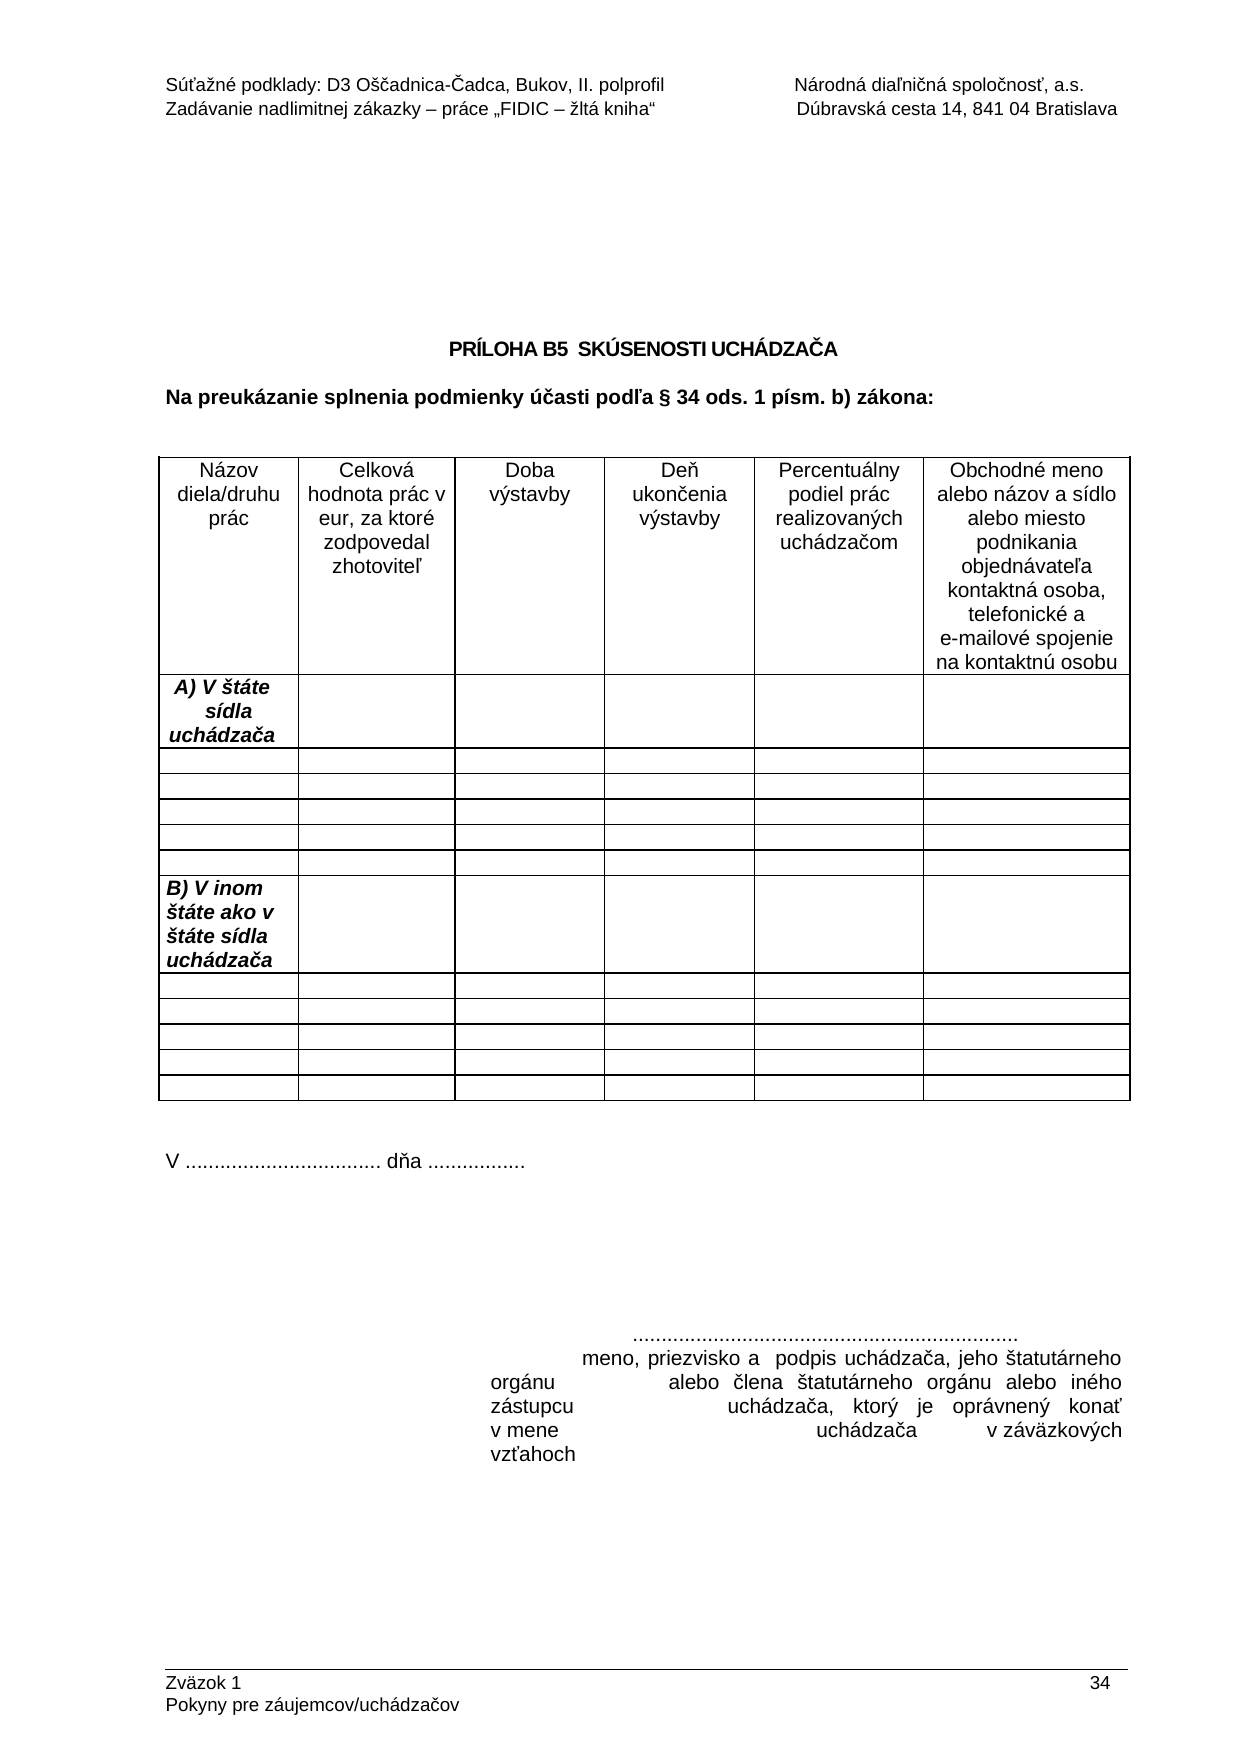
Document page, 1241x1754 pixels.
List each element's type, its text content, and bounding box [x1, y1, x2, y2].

table_cell [299, 825, 454, 849]
table_cell [456, 800, 604, 823]
table_cell [456, 1050, 604, 1074]
table_cell [456, 999, 604, 1023]
table_cell [924, 749, 1129, 772]
table_cell [160, 774, 298, 798]
table_cell [160, 999, 298, 1023]
table_header Obchodné meno alebo názov a sídlo alebo miesto podnikania objednávateľa kontaktná osoba, telefonické a e-mailové spojenie na kontaktnú osobu [924, 458, 1129, 673]
table_cell [924, 825, 1129, 849]
text ................................................................... [165, 1296, 1122, 1346]
table_cell [299, 1076, 454, 1099]
table_cell [160, 1025, 298, 1048]
text Na preukázanie splnenia podmienky účasti podľa § 34 ods. 1 písm. b) zákona: [165, 384, 1122, 408]
table_cell [605, 876, 754, 972]
table_cell [456, 1076, 604, 1099]
table_cell [299, 851, 454, 874]
table_cell [160, 800, 298, 823]
table_cell [160, 749, 298, 772]
text V .................................. dňa ................. [165, 1149, 1122, 1173]
table_cell [160, 1050, 298, 1074]
table_cell [924, 675, 1129, 747]
table_cell [755, 800, 923, 823]
table_cell [924, 974, 1129, 997]
table_cell [755, 1076, 923, 1099]
table_cell [299, 800, 454, 823]
table_cell [160, 851, 298, 874]
table_cell [924, 851, 1129, 874]
table_cell [299, 749, 454, 772]
table_cell [755, 749, 923, 772]
table_cell [924, 876, 1129, 972]
table_cell [605, 1025, 754, 1048]
table_cell [605, 800, 754, 823]
table_cell [456, 825, 604, 849]
table_header Názov diela/druhu prác [160, 458, 298, 673]
table_cell [456, 749, 604, 772]
table_cell [160, 825, 298, 849]
table_cell [605, 999, 754, 1023]
table_cell [456, 974, 604, 997]
table_header Celková hodnota prác v eur, za ktoré zodpovedal zhotoviteľ [299, 458, 454, 673]
table_cell [299, 876, 454, 972]
table_header Percentuálny podiel prác realizovaných uchádzačom [755, 458, 923, 673]
table_cell [605, 1050, 754, 1074]
table_cell [456, 675, 604, 747]
table_cell [299, 774, 454, 798]
table_cell [605, 675, 754, 747]
table_cell [299, 675, 454, 747]
table_cell [160, 1076, 298, 1099]
table_cell [299, 1050, 454, 1074]
table_cell [456, 774, 604, 798]
table_cell B) V inom štáte ako v štáte sídla uchádzača [160, 876, 298, 972]
table_cell [456, 876, 604, 972]
title Príloha B5 SKÚSENOSTI UCHÁDZAČA [165, 337, 1122, 361]
table_cell [755, 876, 923, 972]
table_cell [924, 1025, 1129, 1048]
table_cell [755, 999, 923, 1023]
table_cell [456, 1025, 604, 1048]
text meno, priezvisko a podpis uchádzača, jeho štatutárneho orgánu alebo člena štatutárneho orgánu alebo iného zástupcu uchádzača, ktorý je oprávnený konať v mene uchádzača v záväzkových vzťahoch [401, 1346, 1122, 1466]
table_cell [160, 974, 298, 997]
table_cell [755, 825, 923, 849]
table_header Doba výstavby [456, 458, 604, 673]
table_cell [924, 1076, 1129, 1099]
table_cell [605, 974, 754, 997]
table_cell [605, 1076, 754, 1099]
table_cell [924, 1050, 1129, 1074]
table_cell [924, 774, 1129, 798]
table_cell [924, 999, 1129, 1023]
table_cell [299, 1025, 454, 1048]
table_cell A) V štáte sídla uchádzača [160, 675, 298, 747]
table_cell [605, 774, 754, 798]
table_cell [755, 851, 923, 874]
table_cell [755, 1025, 923, 1048]
table_cell [605, 825, 754, 849]
table_cell [605, 749, 754, 772]
table_cell [605, 851, 754, 874]
table_cell [755, 974, 923, 997]
table_header Deň ukončenia výstavby [605, 458, 754, 673]
table_cell [299, 974, 454, 997]
table_cell [299, 999, 454, 1023]
table_cell [924, 800, 1129, 823]
table_cell [456, 851, 604, 874]
table_cell [755, 774, 923, 798]
table_cell [755, 1050, 923, 1074]
table_cell [755, 675, 923, 747]
